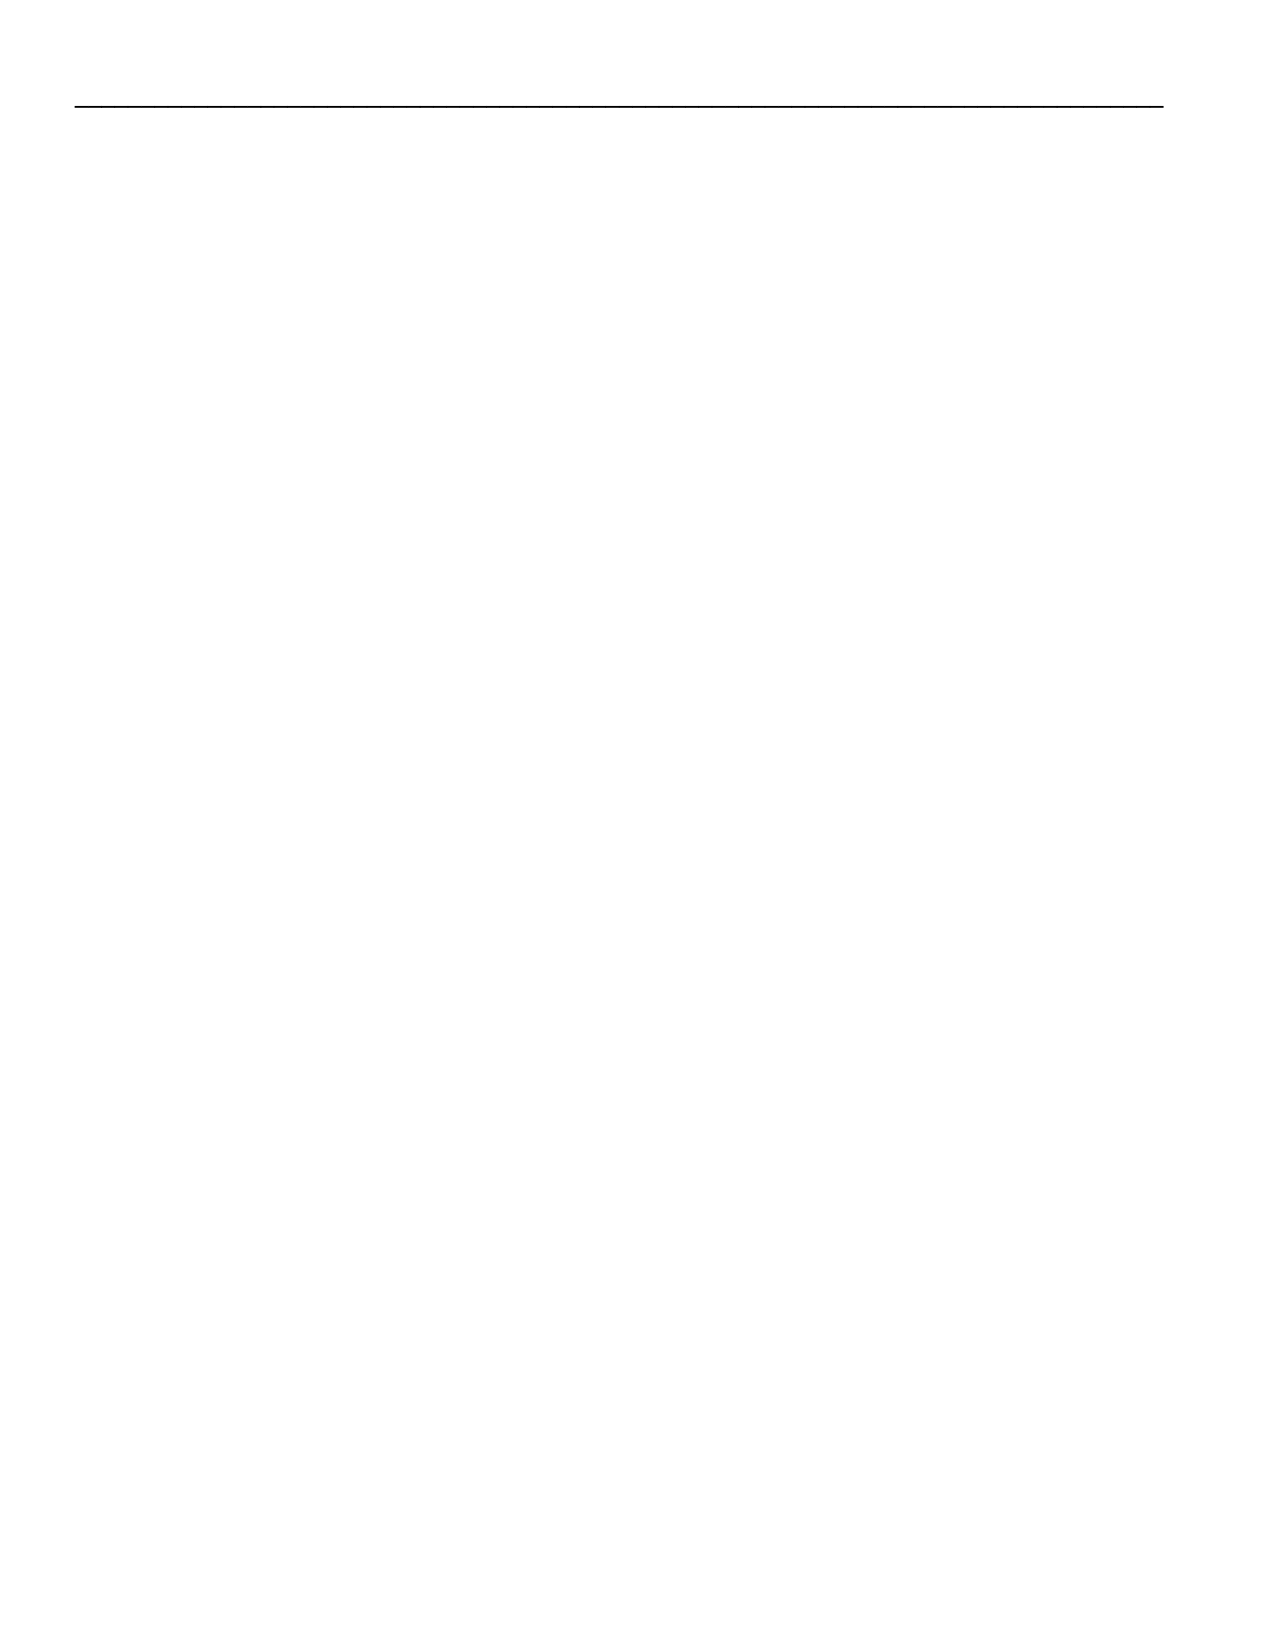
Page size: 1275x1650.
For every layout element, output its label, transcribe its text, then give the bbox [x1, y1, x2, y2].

text __________________________________________________________________________________ [75, 75, 1200, 108]
